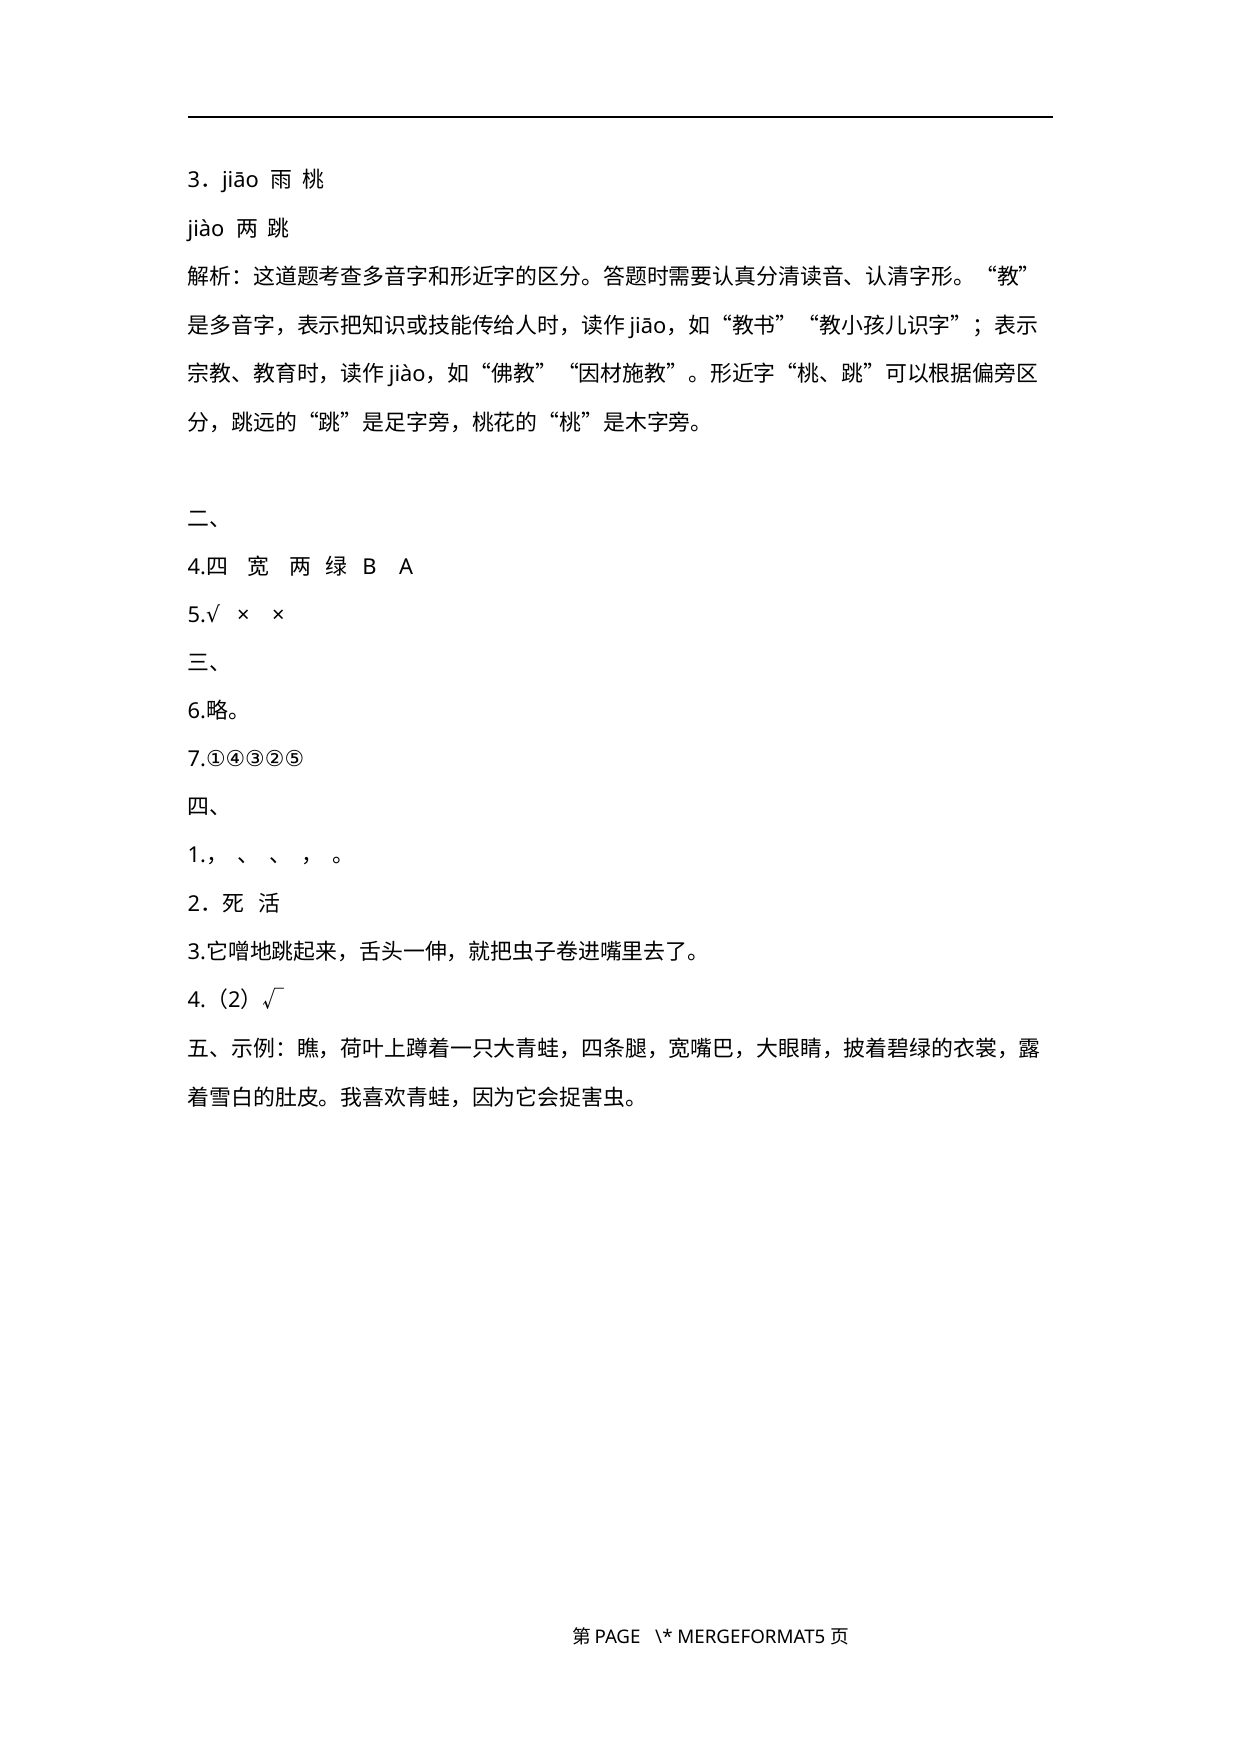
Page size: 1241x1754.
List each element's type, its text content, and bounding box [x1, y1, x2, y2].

text 3．jiāo 雨 桃 [187, 162, 1053, 194]
text 1.， 、 、 ， 。 [187, 837, 1053, 869]
text jiào 两 跳 [187, 210, 1053, 243]
text 二、 [187, 501, 1053, 533]
text 6.略。 [187, 693, 1053, 726]
text 三、 [187, 645, 1053, 677]
text 5.√ × × [187, 597, 1053, 630]
text 解析：这道题考查多音字和形近字的区分。答题时需要认真分清读音、认清字形。“教”是多音字，表示把知识或技能传给人时，读作jiāo，如“教书”“教小孩儿识字”；表示宗教、教育时，读作jiào，如“佛教”“因材施教”。形近字“桃、跳”可以根据偏旁区分，跳远的“跳”是足字旁，桃花的“桃”是木字旁。 [187, 259, 1053, 437]
text 4.（2）√ [187, 982, 1053, 1014]
text 7.①④③②⑤ [187, 741, 1053, 774]
text 2．死 活 [187, 885, 1053, 918]
text 四、 [187, 789, 1053, 821]
text 3.它噌地跳起来，舌头一伸，就把虫子卷进嘴里去了。 [187, 934, 1053, 966]
text 4.四 宽 两 绿 B A [187, 549, 1053, 581]
text 五、示例：瞧，荷叶上蹲着一只大青蛙，四条腿，宽嘴巴，大眼睛，披着碧绿的衣裳，露着雪白的肚皮。我喜欢青蛙，因为它会捉害虫。 [187, 1030, 1053, 1112]
